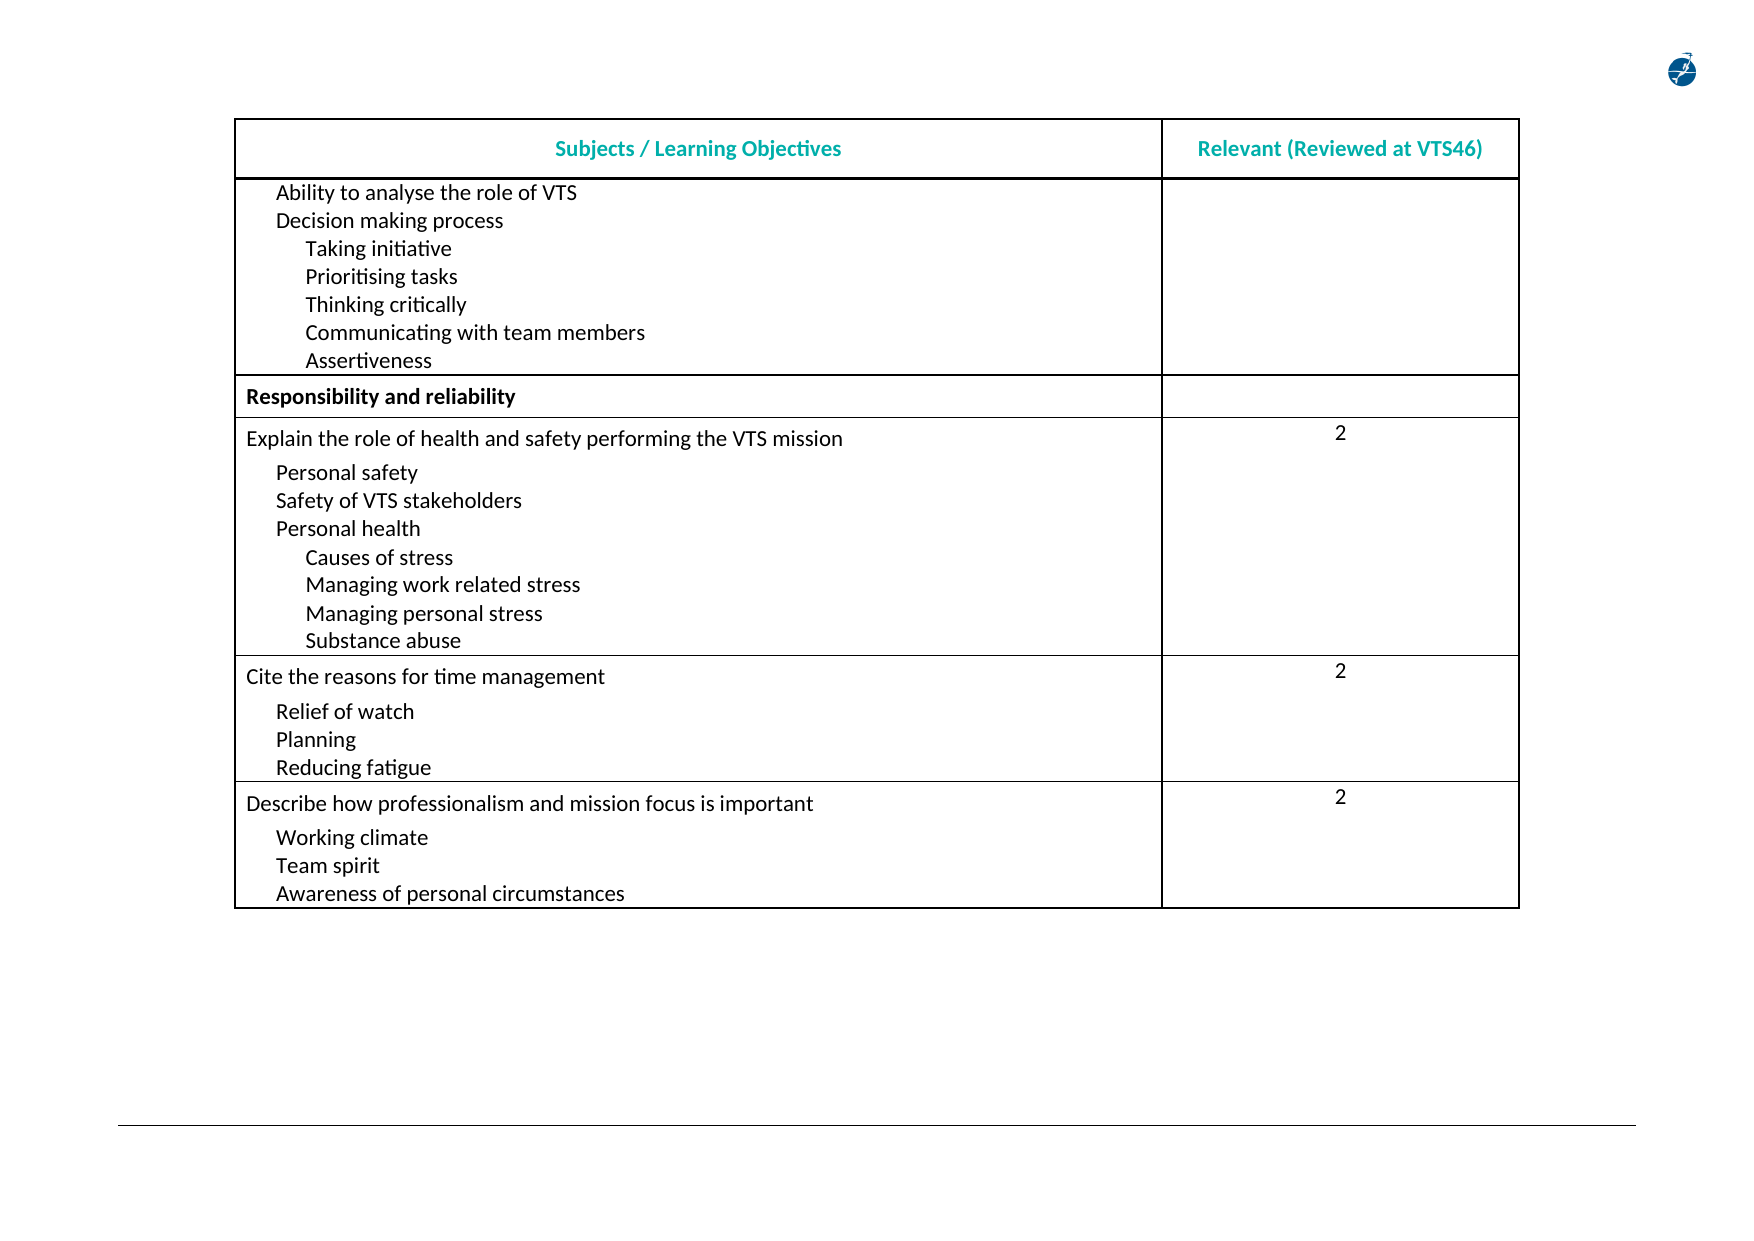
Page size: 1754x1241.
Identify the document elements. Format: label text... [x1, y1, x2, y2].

table_cell 2 [1163, 782, 1518, 907]
table_cell [1163, 376, 1518, 416]
table_cell 2 [1163, 418, 1518, 655]
table_cell Explain the role of health and safety performing the VTS mission Personal safety Safety of VTS stakeholders Personal health Causes of stress Managing work related stress Managing personal stress Substance abuse [236, 418, 1161, 655]
picture [1637, 2, 1754, 121]
table_cell Responsibility and reliability [236, 376, 1161, 416]
table_cell Cite the reasons for time management Relief of watch Planning Reducing fatigue [236, 656, 1161, 781]
table_cell 2 [1163, 656, 1518, 781]
table_cell 2 [1163, 180, 1518, 374]
table_header Relevant (Reviewed at VTS46) [1163, 120, 1518, 177]
table_cell Describe how professionalism and mission focus is important Working climate Team spirit Awareness of personal circumstances [236, 782, 1161, 907]
table_header Subjects / Learning Objectives [236, 120, 1161, 177]
